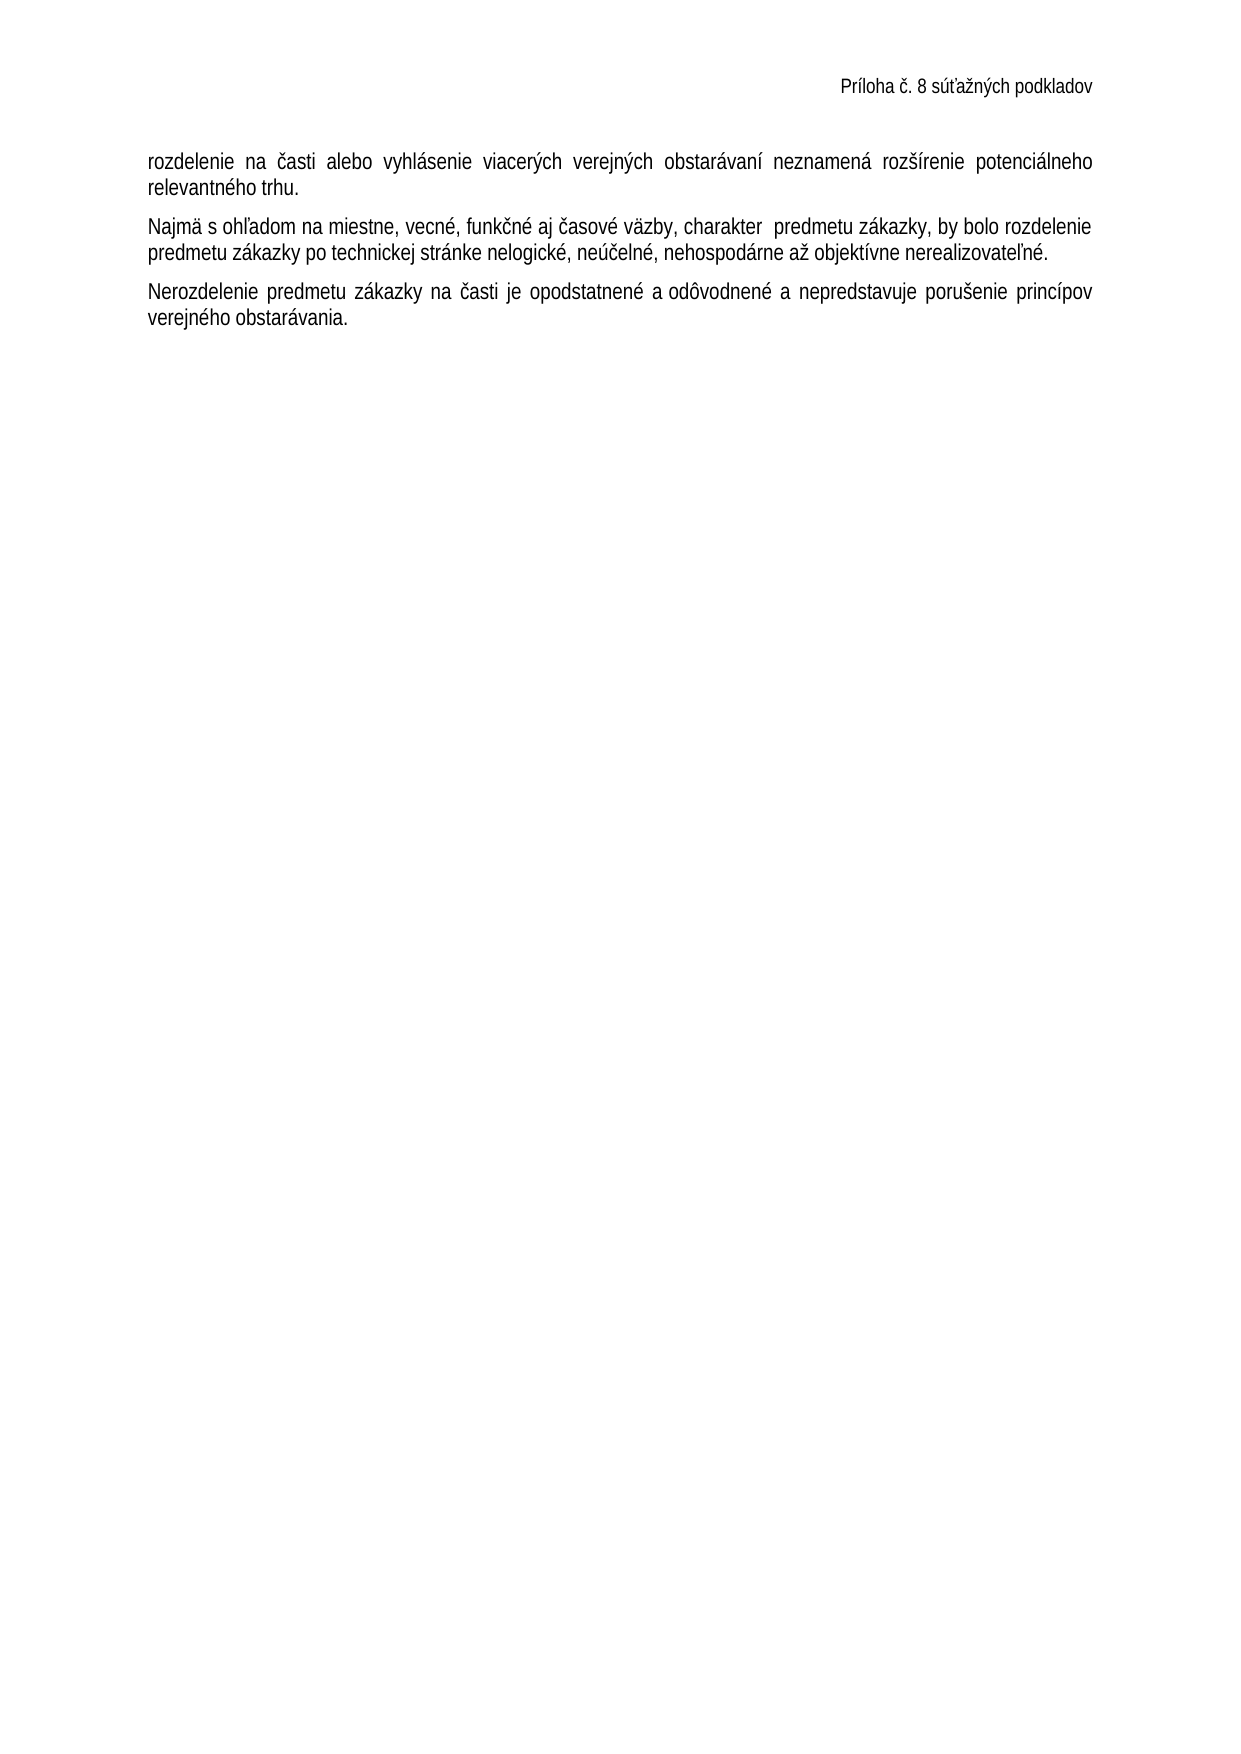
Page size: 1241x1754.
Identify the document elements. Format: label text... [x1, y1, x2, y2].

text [148, 148, 1093, 200]
text Najmä s ohľadom na miestne, vecné, funkčné aj časové väzby, charakter predmetu zákazky, by bolo rozdelenie predmetu zákazky po technickej stránke nelogické, neúčelné, nehospodárne až objektívne nerealizovateľné. [148, 213, 1093, 266]
text Nerozdelenie predmetu zákazky na časti je opodstatnené a odôvodnené a nepredstavuje porušenie princípov verejného obstarávania. [148, 278, 1093, 331]
